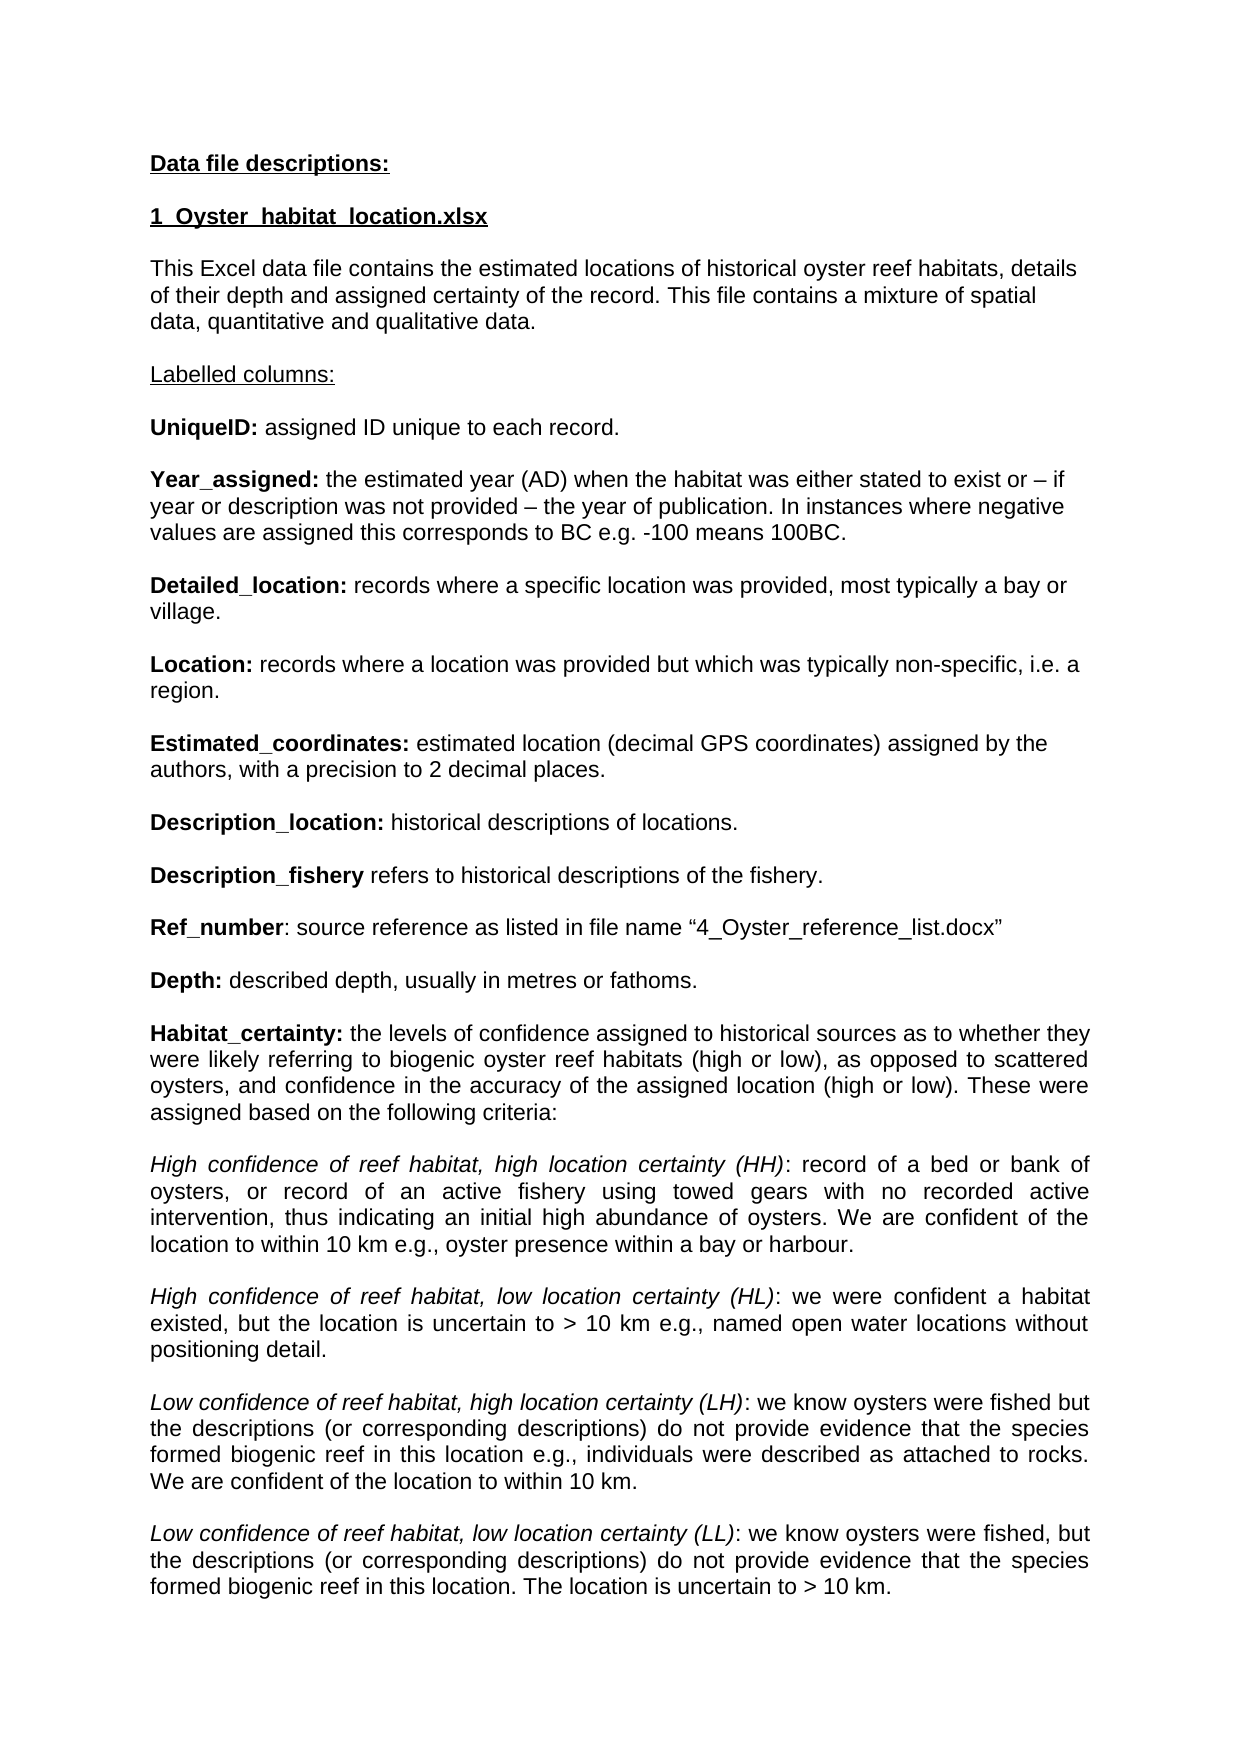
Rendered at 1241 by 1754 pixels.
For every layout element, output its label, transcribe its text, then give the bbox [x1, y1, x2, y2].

text Labelled columns: [150, 361, 1090, 387]
text Estimated_coordinates: estimated location (decimal GPS coordinates) assigned by the authors, with a precision to 2 decimal places. [150, 730, 1090, 782]
text Ref_number: source reference as listed in file name “4_Oyster_reference_list.docx” [150, 914, 1090, 941]
text High confidence of reef habitat, low location certainty (HL): we were confident a habitat existed, but the location is uncertain to > 10 km e.g., named open water locations without positioning detail. [150, 1283, 1090, 1362]
text 1_Oyster_habitat_location.xlsx [150, 203, 1090, 229]
text Location: records where a location was provided but which was typically non-specific, i.e. a region. [150, 651, 1090, 703]
text Low confidence of reef habitat, high location certainty (LH): we know oysters were fished but the descriptions (or corresponding descriptions) do not provide evidence that the species formed biogenic reef in this location e.g., individuals were described as attached to rocks. We are confident of the location to within 10 km. [150, 1389, 1090, 1494]
text This Excel data file contains the estimated locations of historical oyster reef habitats, details of their depth and assigned certainty of the record. This file contains a mixture of spatial data, quantitative and qualitative data. [150, 255, 1090, 334]
text Detailed_location: records where a specific location was provided, most typically a bay or village. [150, 572, 1090, 624]
text Habitat_certainty: the levels of confidence assigned to historical sources as to whether they were likely referring to biogenic oyster reef habitats (high or low), as opposed to scattered oysters, and confidence in the accuracy of the assigned location (high or low). These were assigned based on the following criteria: [150, 1020, 1090, 1125]
text Depth: described depth, usually in metres or fathoms. [150, 967, 1090, 993]
text Low confidence of reef habitat, low location certainty (LL): we know oysters were fished, but the descriptions (or corresponding descriptions) do not provide evidence that the species formed biogenic reef in this location. The location is uncertain to > 10 km. [150, 1520, 1090, 1599]
text Description_fishery refers to historical descriptions of the fishery. [150, 862, 1090, 888]
text Data file descriptions: [150, 150, 1090, 176]
text Year_assigned: the estimated year (AD) when the habitat was either stated to exist or – if year or description was not provided – the year of publication. In instances where negative values are assigned this corresponds to BC e.g. -100 means 100BC. [150, 466, 1090, 545]
text Description_location: historical descriptions of locations. [150, 809, 1090, 835]
text UniqueID: assigned ID unique to each record. [150, 413, 1090, 440]
text High confidence of reef habitat, high location certainty (HH): record of a bed or bank of oysters, or record of an active fishery using towed gears with no recorded active intervention, thus indicating an initial high abundance of oysters. We are confident of the location to within 10 km e.g., oyster presence within a bay or harbour. [150, 1151, 1090, 1257]
